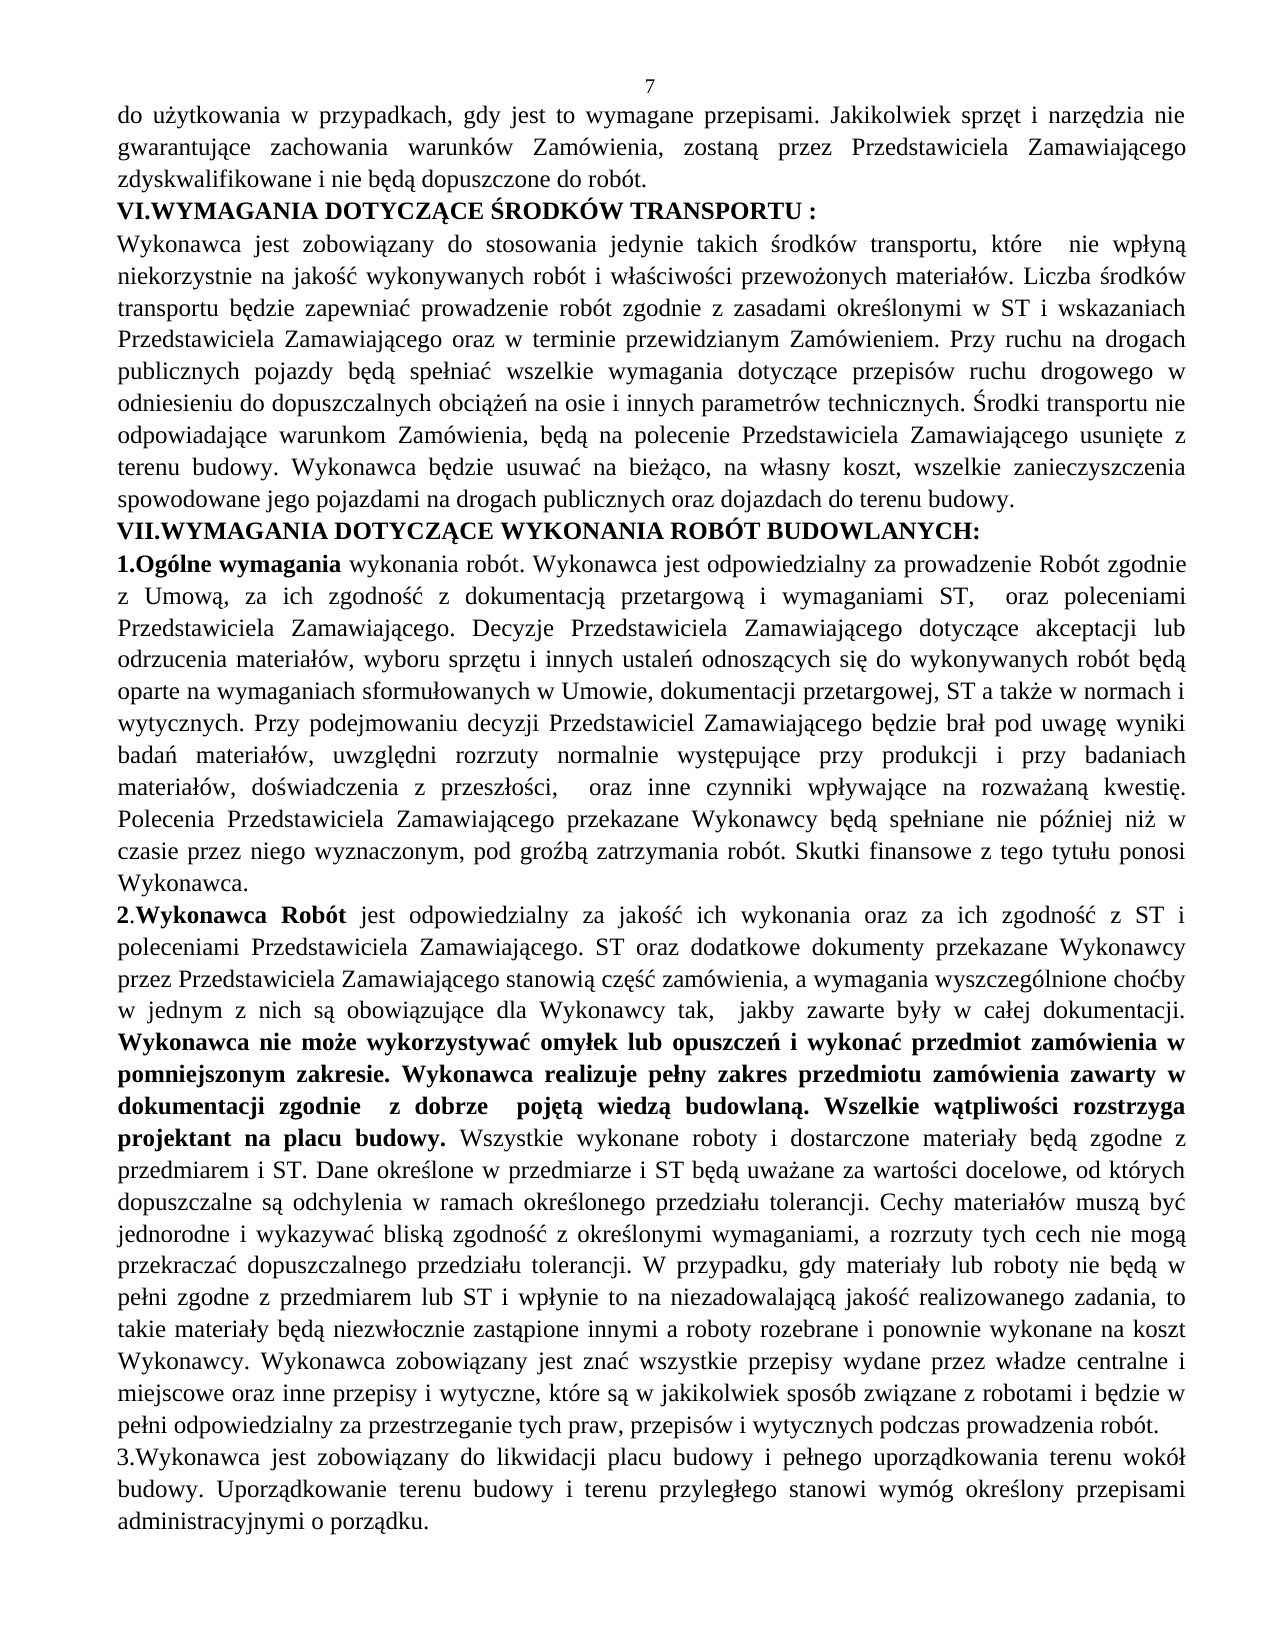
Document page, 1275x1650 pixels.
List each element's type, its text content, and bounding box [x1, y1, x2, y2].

text VII.WYMAGANIA DOTYCZĄCE WYKONANIA ROBÓT BUDOWLANYCH: [116, 516, 1187, 545]
text 2.Wykonawca Robót jest odpowiedzialny za jakość ich wykonania oraz za ich zgodność z ST i poleceniami Przedstawiciela Zamawiającego. ST oraz dodatkowe dokumenty przekazane Wykonawcy przez Przedstawiciela Zamawiającego stanowią część zamówienia, a wymagania wyszczególnione choćby w jednym z nich są obowiązujące dla Wykonawcy tak, jakby zawarte były w całej dokumentacji. Wykonawca nie może wykorzystywać omyłek lub opuszczeń i wykonać przedmiot zamówienia w pomniejszonym zakresie. Wykonawca realizuje pełny zakres przedmiotu zamówienia zawarty w dokumentacji zgodnie z dobrze pojętą wiedzą budowlaną. Wszelkie wątpliwości rozstrzyga projektant na placu budowy. Wszystkie wykonane roboty i dostarczone materiały będą zgodne z przedmiarem i ST. Dane określone w przedmiarze i ST będą uważane za wartości docelowe, od których dopuszczalne są odchylenia w ramach określonego przedziału tolerancji. Cechy materiałów muszą być jednorodne i wykazywać bliską zgodność z określonymi wymaganiami, a rozrzuty tych cech nie mogą przekraczać dopuszczalnego przedziału tolerancji. W przypadku, gdy materiały lub roboty nie będą w pełni zgodne z przedmiarem lub ST i wpłynie to na niezadowalającą jakość realizowanego zadania, to takie materiały będą niezwłocznie zastąpione innymi a roboty rozebrane i ponownie wykonane na koszt Wykonawcy. Wykonawca zobowiązany jest znać wszystkie przepisy wydane przez władze centralne i miejscowe oraz inne przepisy i wytyczne, które są w jakikolwiek sposób związane z robotami i będzie w pełni odpowiedzialny za przestrzeganie tych praw, przepisów i wytycznych podczas prowadzenia robót. [116, 900, 1187, 1439]
text Wykonawca jest zobowiązany do stosowania jedynie takich środków transportu, które nie wpłyną niekorzystnie na jakość wykonywanych robót i właściwości przewożonych materiałów. Liczba środków transportu będzie zapewniać prowadzenie robót zgodnie z zasadami określonymi w ST i wskazaniach Przedstawiciela Zamawiającego oraz w terminie przewidzianym Zamówieniem. Przy ruchu na drogach publicznych pojazdy będą spełniać wszelkie wymagania dotyczące przepisów ruchu drogowego w odniesieniu do dopuszczalnych obciążeń na osie i innych parametrów technicznych. Środki transportu nie odpowiadające warunkom Zamówienia, będą na polecenie Przedstawiciela Zamawiającego usunięte z terenu budowy. Wykonawca będzie usuwać na bieżąco, na własny koszt, wszelkie zanieczyszczenia spowodowane jego pojazdami na drogach publicznych oraz dojazdach do terenu budowy. [116, 229, 1187, 513]
text 1.Ogólne wymagania wykonania robót. Wykonawca jest odpowiedzialny za prowadzenie Robót zgodnie z Umową, za ich zgodność z dokumentacją przetargową i wymaganiami ST, oraz poleceniami Przedstawiciela Zamawiającego. Decyzje Przedstawiciela Zamawiającego dotyczące akceptacji lub odrzucenia materiałów, wyboru sprzętu i innych ustaleń odnoszących się do wykonywanych robót będą oparte na wymaganiach sformułowanych w Umowie, dokumentacji przetargowej, ST a także w normach i wytycznych. Przy podejmowaniu decyzji Przedstawiciel Zamawiającego będzie brał pod uwagę wyniki badań materiałów, uwzględni rozrzuty normalnie występujące przy produkcji i przy badaniach materiałów, doświadczenia z przeszłości, oraz inne czynniki wpływające na rozważaną kwestię. Polecenia Przedstawiciela Zamawiającego przekazane Wykonawcy będą spełniane nie później niż w czasie przez niego wyznaczonym, pod groźbą zatrzymania robót. Skutki finansowe z tego tytułu ponosi Wykonawca. [116, 549, 1187, 896]
text VI.WYMAGANIA DOTYCZĄCE ŚRODKÓW TRANSPORTU : [116, 196, 1187, 225]
text 3.Wykonawca jest zobowiązany do likwidacji placu budowy i pełnego uporządkowania terenu wokół budowy. Uporządkowanie terenu budowy i terenu przyległego stanowi wymóg określony przepisami administracyjnymi o porządku. [116, 1442, 1187, 1535]
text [116, 100, 1187, 193]
